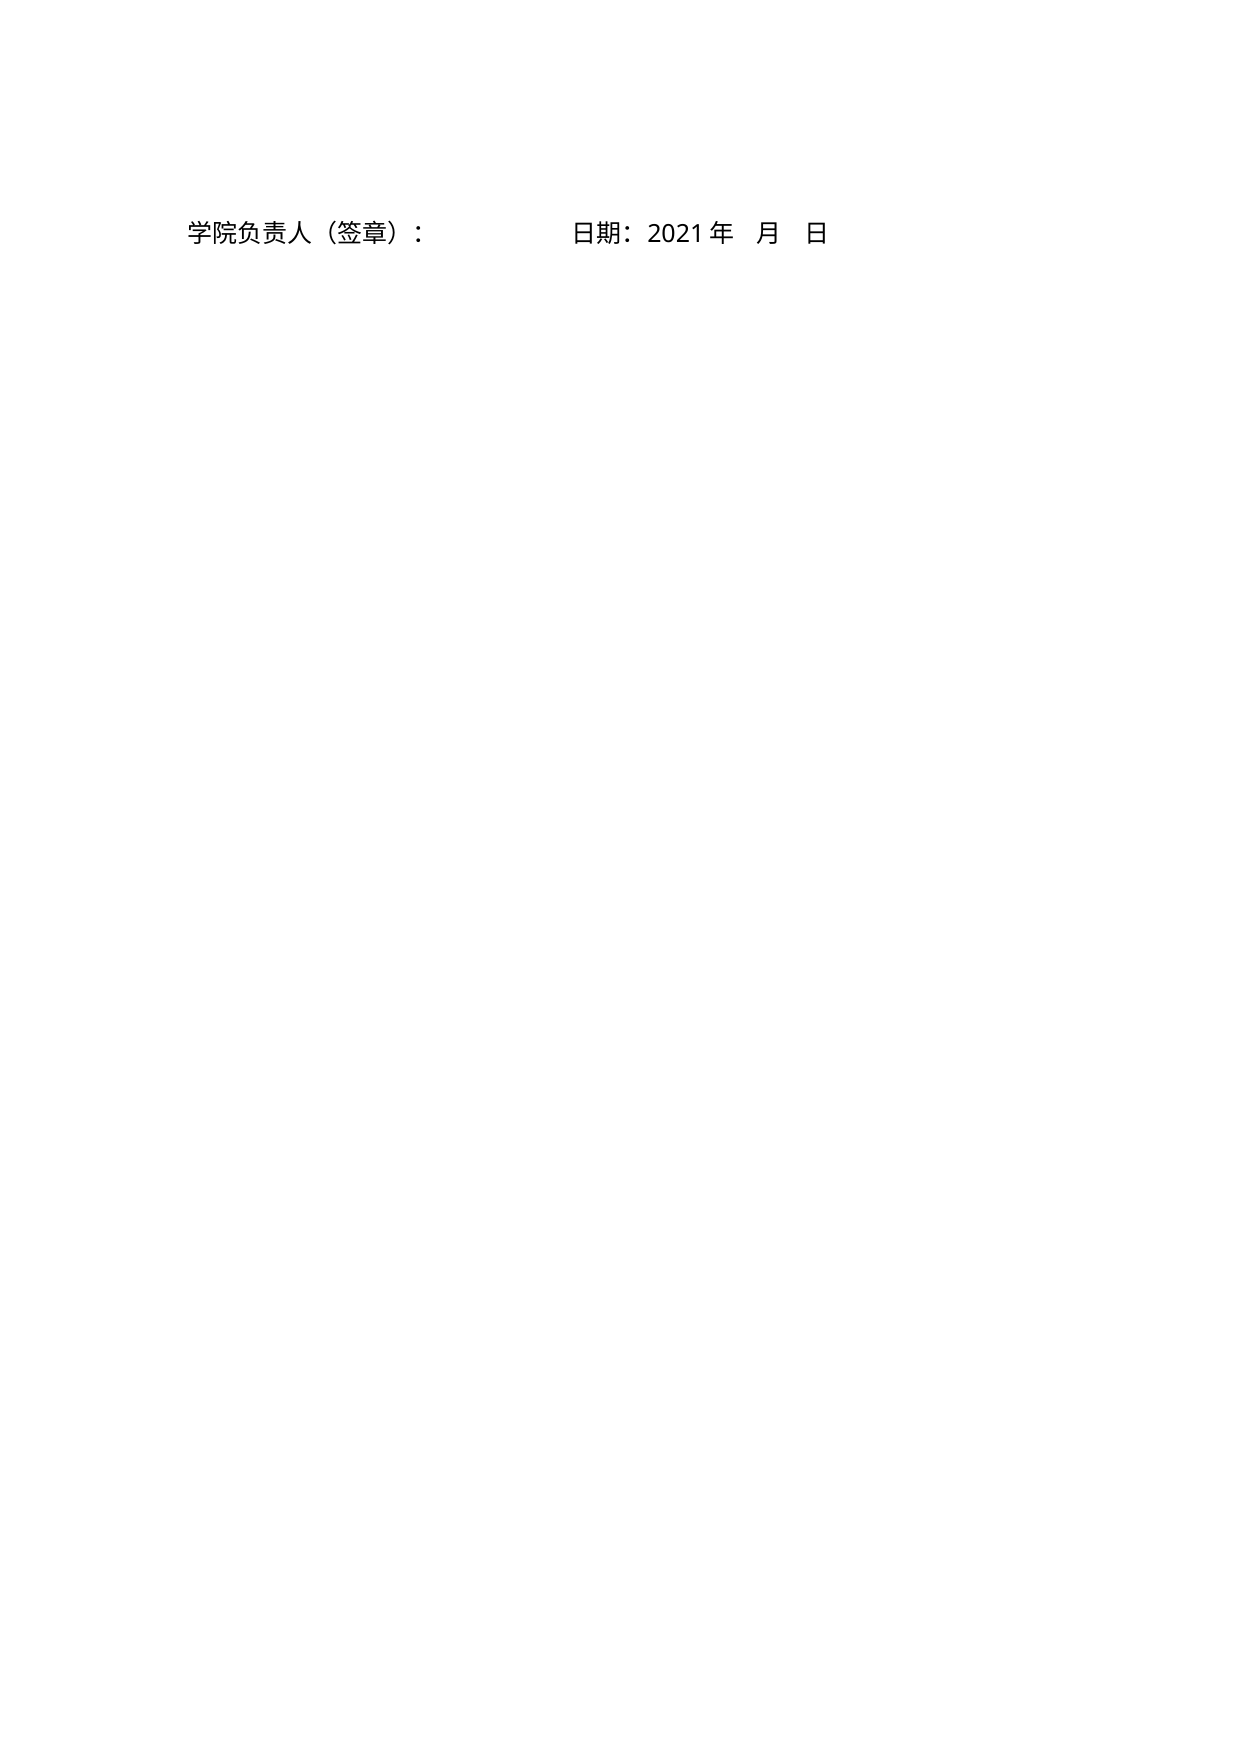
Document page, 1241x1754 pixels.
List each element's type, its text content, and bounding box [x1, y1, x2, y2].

text 学院负责人（签章）： 日期：2021年 月 日 [187, 213, 1053, 249]
